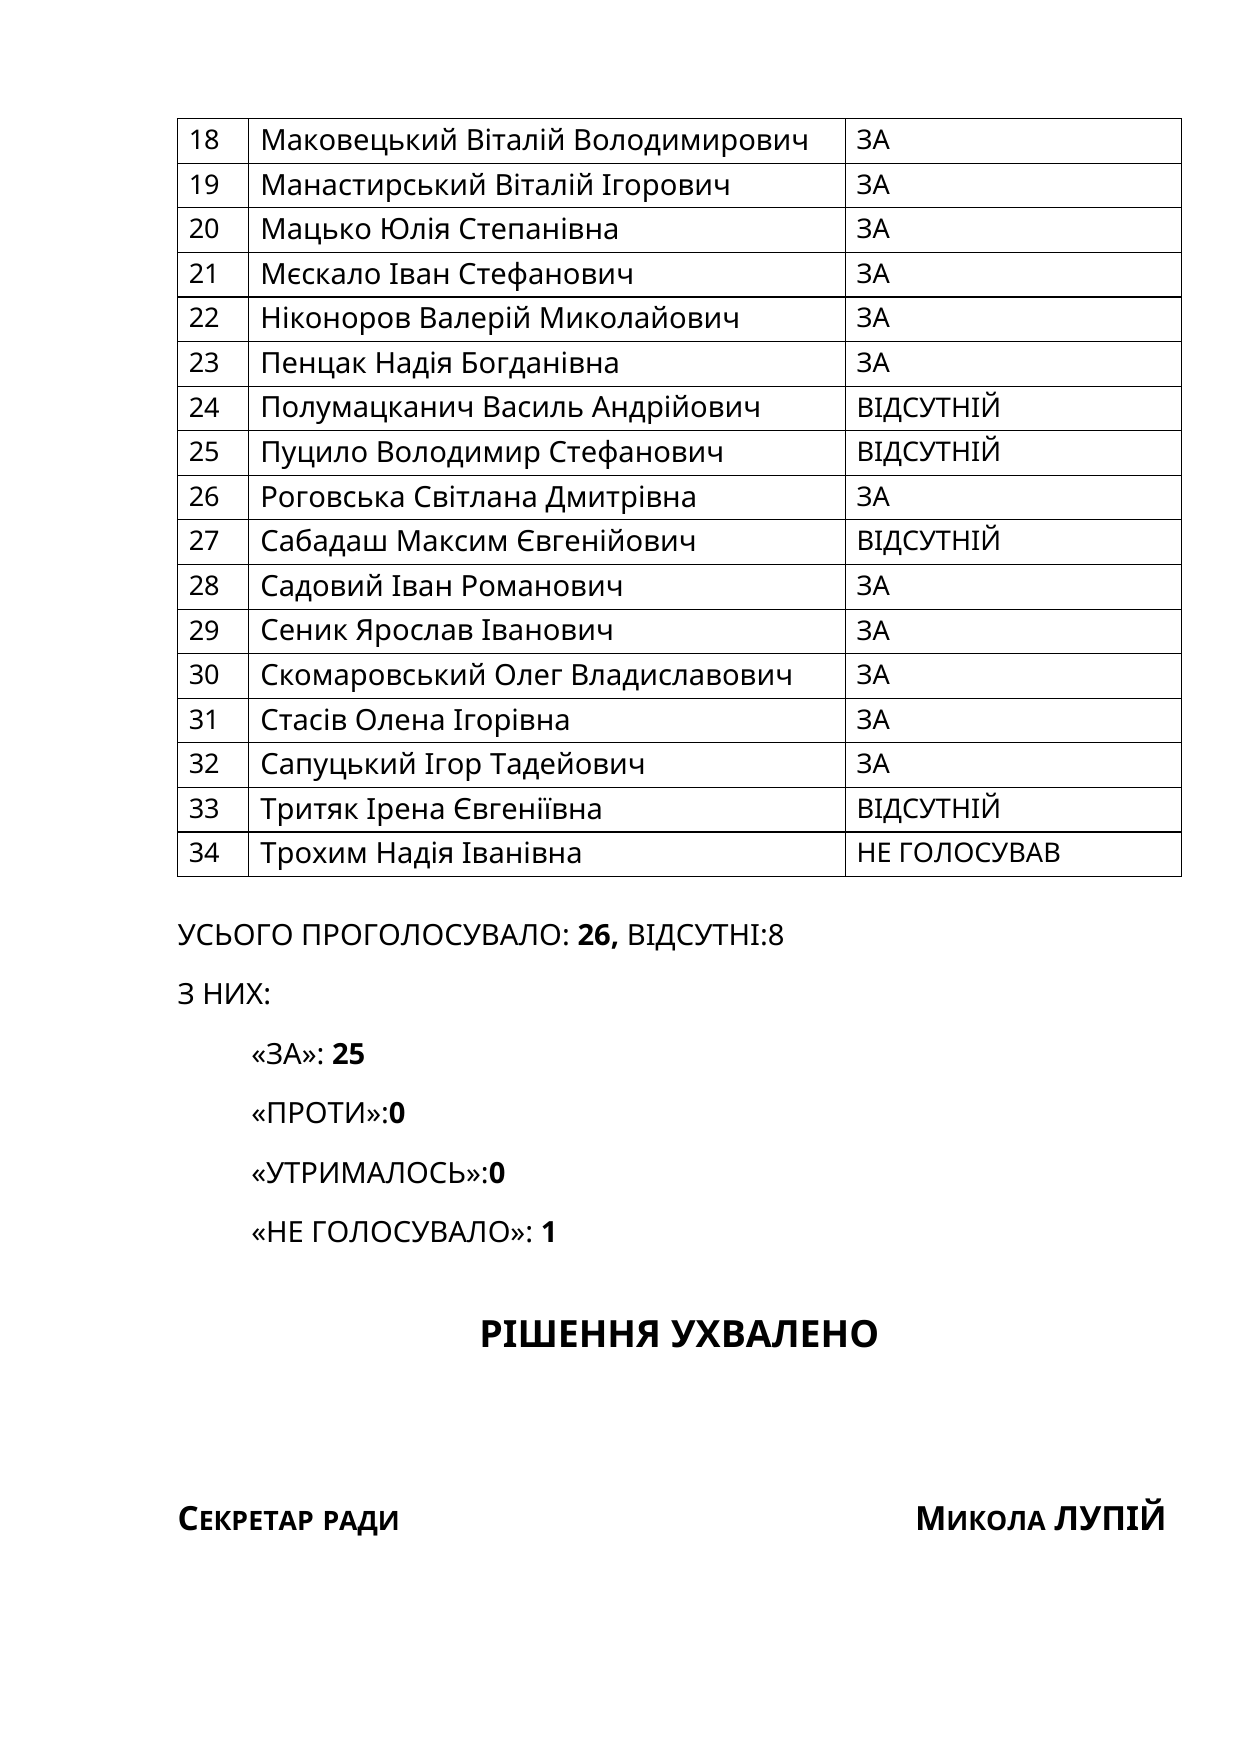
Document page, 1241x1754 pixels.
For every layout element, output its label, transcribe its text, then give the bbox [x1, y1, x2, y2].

table_cell ЗА [846, 208, 1181, 252]
table_cell 23 [178, 342, 248, 386]
table_cell Стасів Олена Ігорівна [249, 699, 845, 742]
table_cell 28 [178, 565, 248, 608]
table_cell 25 [178, 431, 248, 475]
table_cell ЗА [846, 743, 1181, 787]
text «НЕ ГОЛОСУВАЛО»: 1 [177, 1211, 1181, 1251]
table_cell 21 [178, 253, 248, 296]
table_cell 27 [178, 520, 248, 564]
table_cell 29 [178, 610, 248, 653]
table_cell Мацько Юлія Степанівна [249, 208, 845, 252]
table_cell ЗА [846, 298, 1181, 341]
table_cell ВІДСУТНІЙ [846, 431, 1181, 475]
text Секретар ради Микола ЛУПІЙ [177, 1495, 1181, 1540]
table_cell 19 [178, 164, 248, 207]
table_cell 22 [178, 298, 248, 341]
table_cell Тритяк Ірена Євгеніївна [249, 788, 845, 831]
table_cell Пенцак Надія Богданівна [249, 342, 845, 386]
text «ЗА»: 25 [177, 1033, 1181, 1073]
table_cell Трохим Надія Іванівна [249, 833, 845, 876]
table_cell ЗА [846, 610, 1181, 653]
table_cell ВІДСУТНІЙ [846, 520, 1181, 564]
table_cell Пуцило Володимир Стефанович [249, 431, 845, 475]
table_cell ВІДСУТНІЙ [846, 788, 1181, 831]
table_cell Мєскало Іван Стефанович [249, 253, 845, 296]
table_cell Скомаровський Олег Владиславович [249, 654, 845, 698]
text Усього проголосувало: 26, ВІДСУТНІ:8 [177, 914, 1181, 954]
table_cell Садовий Іван Романович [249, 565, 845, 608]
table_cell ЗА [846, 565, 1181, 608]
text РІШЕННЯ УХВАЛЕНО [177, 1308, 1181, 1359]
table_cell Роговська Світлана Дмитрівна [249, 476, 845, 519]
table_cell Маковецький Віталій Володимирович [249, 119, 845, 163]
table_cell Манастирський Віталій Ігорович [249, 164, 845, 207]
table_cell Ніконоров Валерій Миколайович [249, 298, 845, 341]
table_cell ЗА [846, 119, 1181, 163]
table_cell Сеник Ярослав Іванович [249, 610, 845, 653]
text «УТРИМАЛОСЬ»:0 [177, 1152, 1181, 1192]
table_cell 26 [178, 476, 248, 519]
text З НИХ: [177, 973, 1181, 1013]
text «ПРОТИ»:0 [177, 1092, 1181, 1132]
table_cell 31 [178, 699, 248, 742]
table_cell ЗА [846, 476, 1181, 519]
table_cell 18 [178, 119, 248, 163]
table_cell ЗА [846, 164, 1181, 207]
table_cell ВІДСУТНІЙ [846, 387, 1181, 430]
table_cell 34 [178, 833, 248, 876]
table_cell НЕ ГОЛОСУВАВ [846, 833, 1181, 876]
table_cell ЗА [846, 699, 1181, 742]
table_cell 24 [178, 387, 248, 430]
table_cell ЗА [846, 342, 1181, 386]
table_cell 33 [178, 788, 248, 831]
table_cell Сабадаш Максим Євгенійович [249, 520, 845, 564]
table_cell ЗА [846, 654, 1181, 698]
table_cell ЗА [846, 253, 1181, 296]
table_cell 30 [178, 654, 248, 698]
table_cell Полумацканич Василь Андрійович [249, 387, 845, 430]
table_cell 20 [178, 208, 248, 252]
table_cell Сапуцький Ігор Тадейович [249, 743, 845, 787]
table_cell 32 [178, 743, 248, 787]
